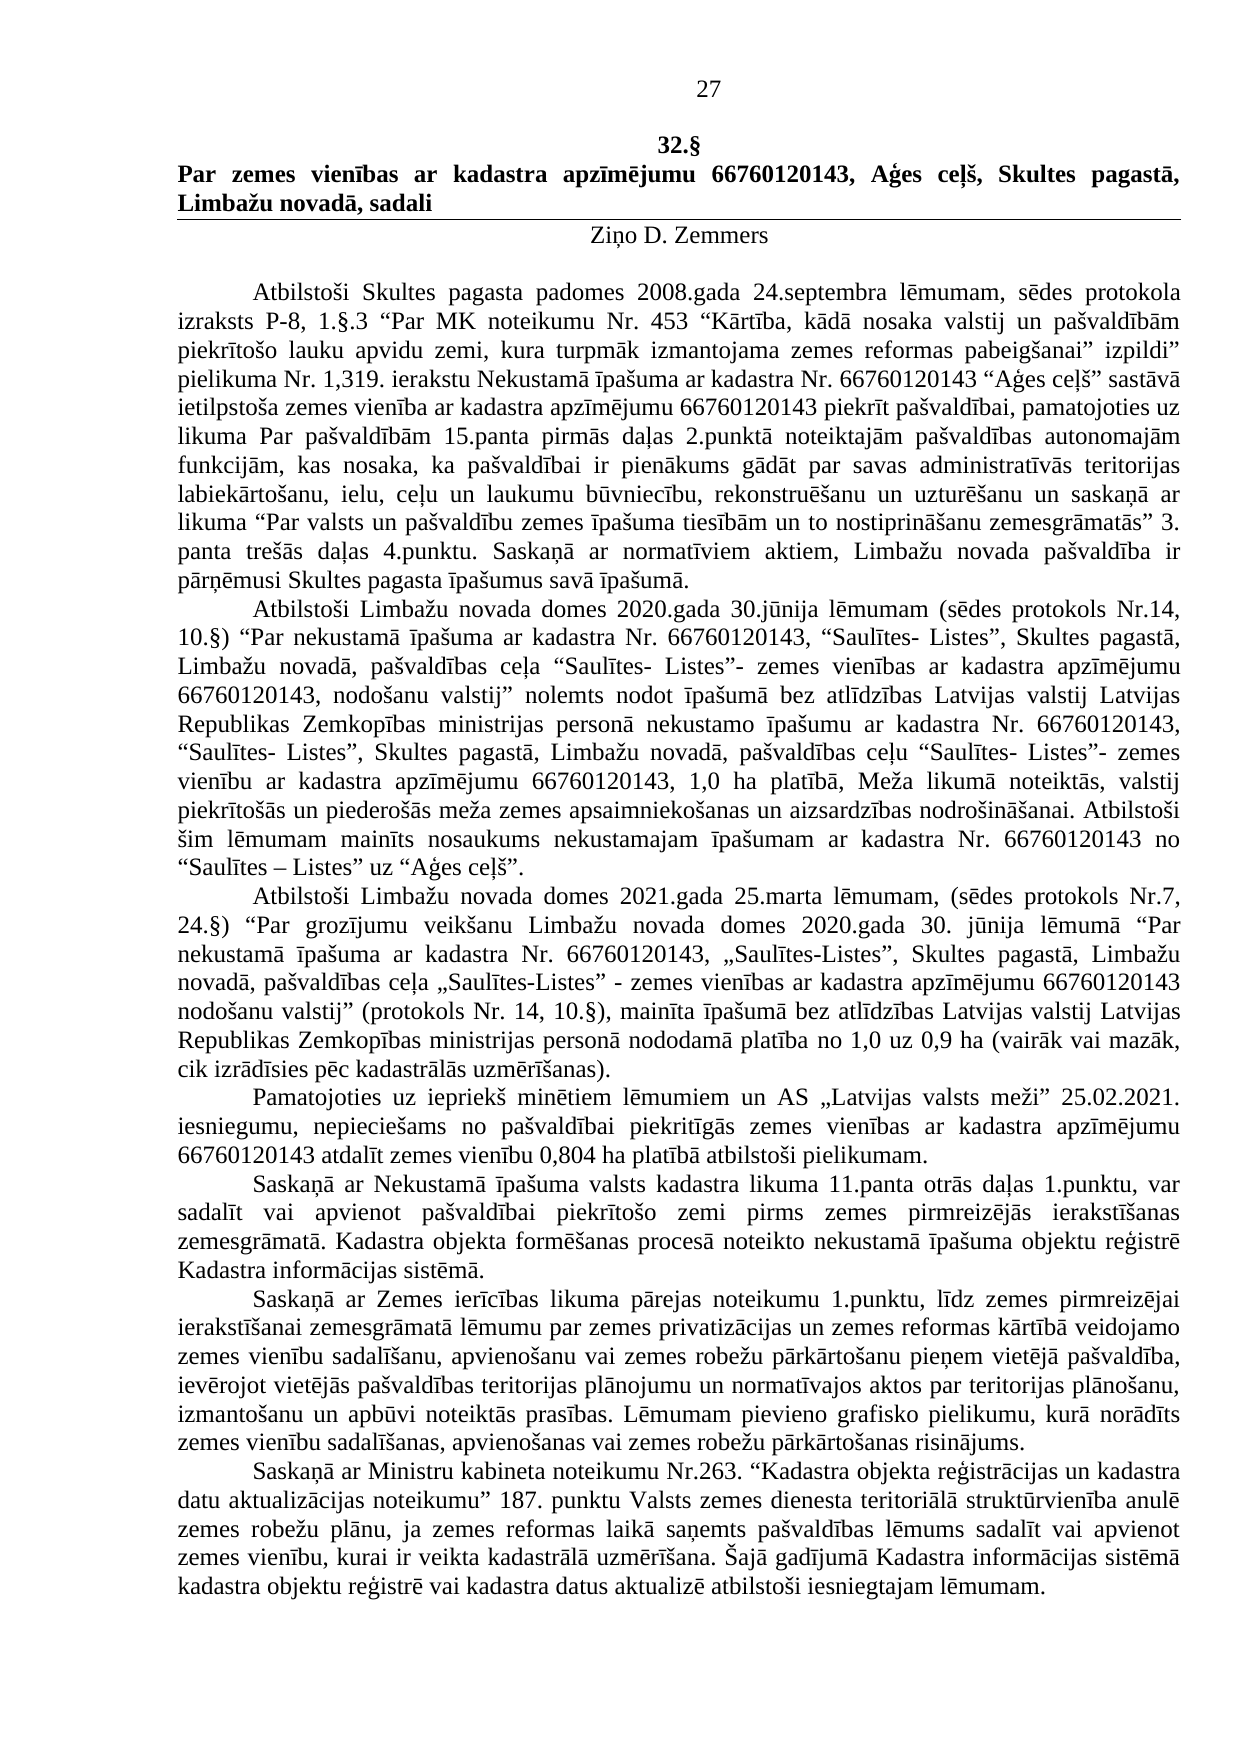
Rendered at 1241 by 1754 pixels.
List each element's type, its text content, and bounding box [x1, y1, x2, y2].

subtitle 32.§ [177, 131, 1181, 159]
text Atbilstoši Limbažu novada domes 2020.gada 30.jūnija lēmumam (sēdes protokols Nr.14, 10.§) “Par nekustamā īpašuma ar kadastra Nr. 66760120143, “Saulītes- Listes”, Skultes pagastā, Limbažu novadā, pašvaldības ceļa “Saulītes- Listes”- zemes vienības ar kadastra apzīmējumu 66760120143, nodošanu valstij” nolemts nodot īpašumā bez atlīdzības Latvijas valstij Latvijas Republikas Zemkopības ministrijas personā nekustamo īpašumu ar kadastra Nr. 66760120143, “Saulītes- Listes”, Skultes pagastā, Limbažu novadā, pašvaldības ceļu “Saulītes- Listes”- zemes vienību ar kadastra apzīmējumu 66760120143, 1,0 ha platībā, Meža likumā noteiktās, valstij piekrītošās un piederošās meža zemes apsaimniekošanas un aizsardzības nodrošināšanai. Atbilstoši šim lēmumam mainīts nosaukums nekustamajam īpašumam ar kadastra Nr. 66760120143 no “Saulītes – Listes” uz “Aģes ceļš”. [177, 594, 1181, 881]
text Atbilstoši Skultes pagasta padomes 2008.gada 24.septembra lēmumam, sēdes protokola izraksts P-8, 1.§.3 “Par MK noteikumu Nr. 453 “Kārtība, kādā nosaka valstij un pašvaldībām piekrītošo lauku apvidu zemi, kura turpmāk izmantojama zemes reformas pabeigšanai” izpildi” pielikuma Nr. 1,319. ierakstu Nekustamā īpašuma ar kadastra Nr. 66760120143 “Aģes ceļš” sastāvā ietilpstoša zemes vienība ar kadastra apzīmējumu 66760120143 piekrīt pašvaldībai, pamatojoties uz likuma Par pašvaldībām 15.panta pirmās daļas 2.punktā noteiktajām pašvaldības autonomajām funkcijām, kas nosaka, ka pašvaldībai ir pienākums gādāt par savas administratīvās teritorijas labiekārtošanu, ielu, ceļu un laukumu būvniecību, rekonstruēšanu un uzturēšanu un saskaņā ar likuma “Par valsts un pašvaldību zemes īpašuma tiesībām un to nostiprināšanu zemesgrāmatās” 3. panta trešās daļas 4.punktu. Saskaņā ar normatīviem aktiem, Limbažu novada pašvaldība ir pārņēmusi Skultes pagasta īpašumus savā īpašumā. [177, 277, 1181, 594]
text Par zemes vienības ar kadastra apzīmējumu 66760120143, Aģes ceļš, Skultes pagastā, Limbažu novadā, sadali [177, 159, 1181, 219]
text Atbilstoši Limbažu novada domes 2021.gada 25.marta lēmumam, (sēdes protokols Nr.7, 24.§) “Par grozījumu veikšanu Limbažu novada domes 2020.gada 30. jūnija lēmumā “Par nekustamā īpašuma ar kadastra Nr. 66760120143, „Saulītes-Listes”, Skultes pagastā, Limbažu novadā, pašvaldības ceļa „Saulītes-Listes” - zemes vienības ar kadastra apzīmējumu 66760120143 nodošanu valstij” (protokols Nr. 14, 10.§), mainīta īpašumā bez atlīdzības Latvijas valstij Latvijas Republikas Zemkopības ministrijas personā nododamā platība no 1,0 uz 0,9 ha (vairāk vai mazāk, cik izrādīsies pēc kadastrālās uzmērīšanas). [177, 881, 1181, 1082]
text Saskaņā ar Nekustamā īpašuma valsts kadastra likuma 11.panta otrās daļas 1.punktu, var sadalīt vai apvienot pašvaldībai piekrītošo zemi pirms zemes pirmreizējās ierakstīšanas zemesgrāmatā. Kadastra objekta formēšanas procesā noteikto nekustamā īpašuma objektu reģistrē Kadastra informācijas sistēmā. [177, 1169, 1181, 1284]
text Saskaņā ar Ministru kabineta noteikumu Nr.263. “Kadastra objekta reģistrācijas un kadastra datu aktualizācijas noteikumu” 187. punktu Valsts zemes dienesta teritoriālā struktūrvienība anulē zemes robežu plānu, ja zemes reformas laikā saņemts pašvaldības lēmums sadalīt vai apvienot zemes vienību, kurai ir veikta kadastrālā uzmērīšana. Šajā gadījumā Kadastra informācijas sistēmā kadastra objektu reģistrē vai kadastra datus aktualizē atbilstoši iesniegtajam lēmumam. [177, 1456, 1181, 1600]
text Saskaņā ar Zemes ierīcības likuma pārejas noteikumu 1.punktu, līdz zemes pirmreizējai ierakstīšanai zemesgrāmatā lēmumu par zemes privatizācijas un zemes reformas kārtībā veidojamo zemes vienību sadalīšanu, apvienošanu vai zemes robežu pārkārtošanu pieņem vietējā pašvaldība, ievērojot vietējās pašvaldības teritorijas plānojumu un normatīvajos aktos par teritorijas plānošanu, izmantošanu un apbūvi noteiktās prasības. Lēmumam pievieno grafisko pielikumu, kurā norādīts zemes vienību sadalīšanas, apvienošanas vai zemes robežu pārkārtošanas risinājums. [177, 1284, 1181, 1456]
text Pamatojoties uz iepriekš minētiem lēmumiem un AS „Latvijas valsts meži” 25.02.2021. iesniegumu, nepieciešams no pašvaldībai piekritīgās zemes vienības ar kadastra apzīmējumu 66760120143 atdalīt zemes vienību 0,804 ha platībā atbilstoši pielikumam. [177, 1082, 1181, 1169]
text Ziņo D. Zemmers [177, 220, 1181, 249]
